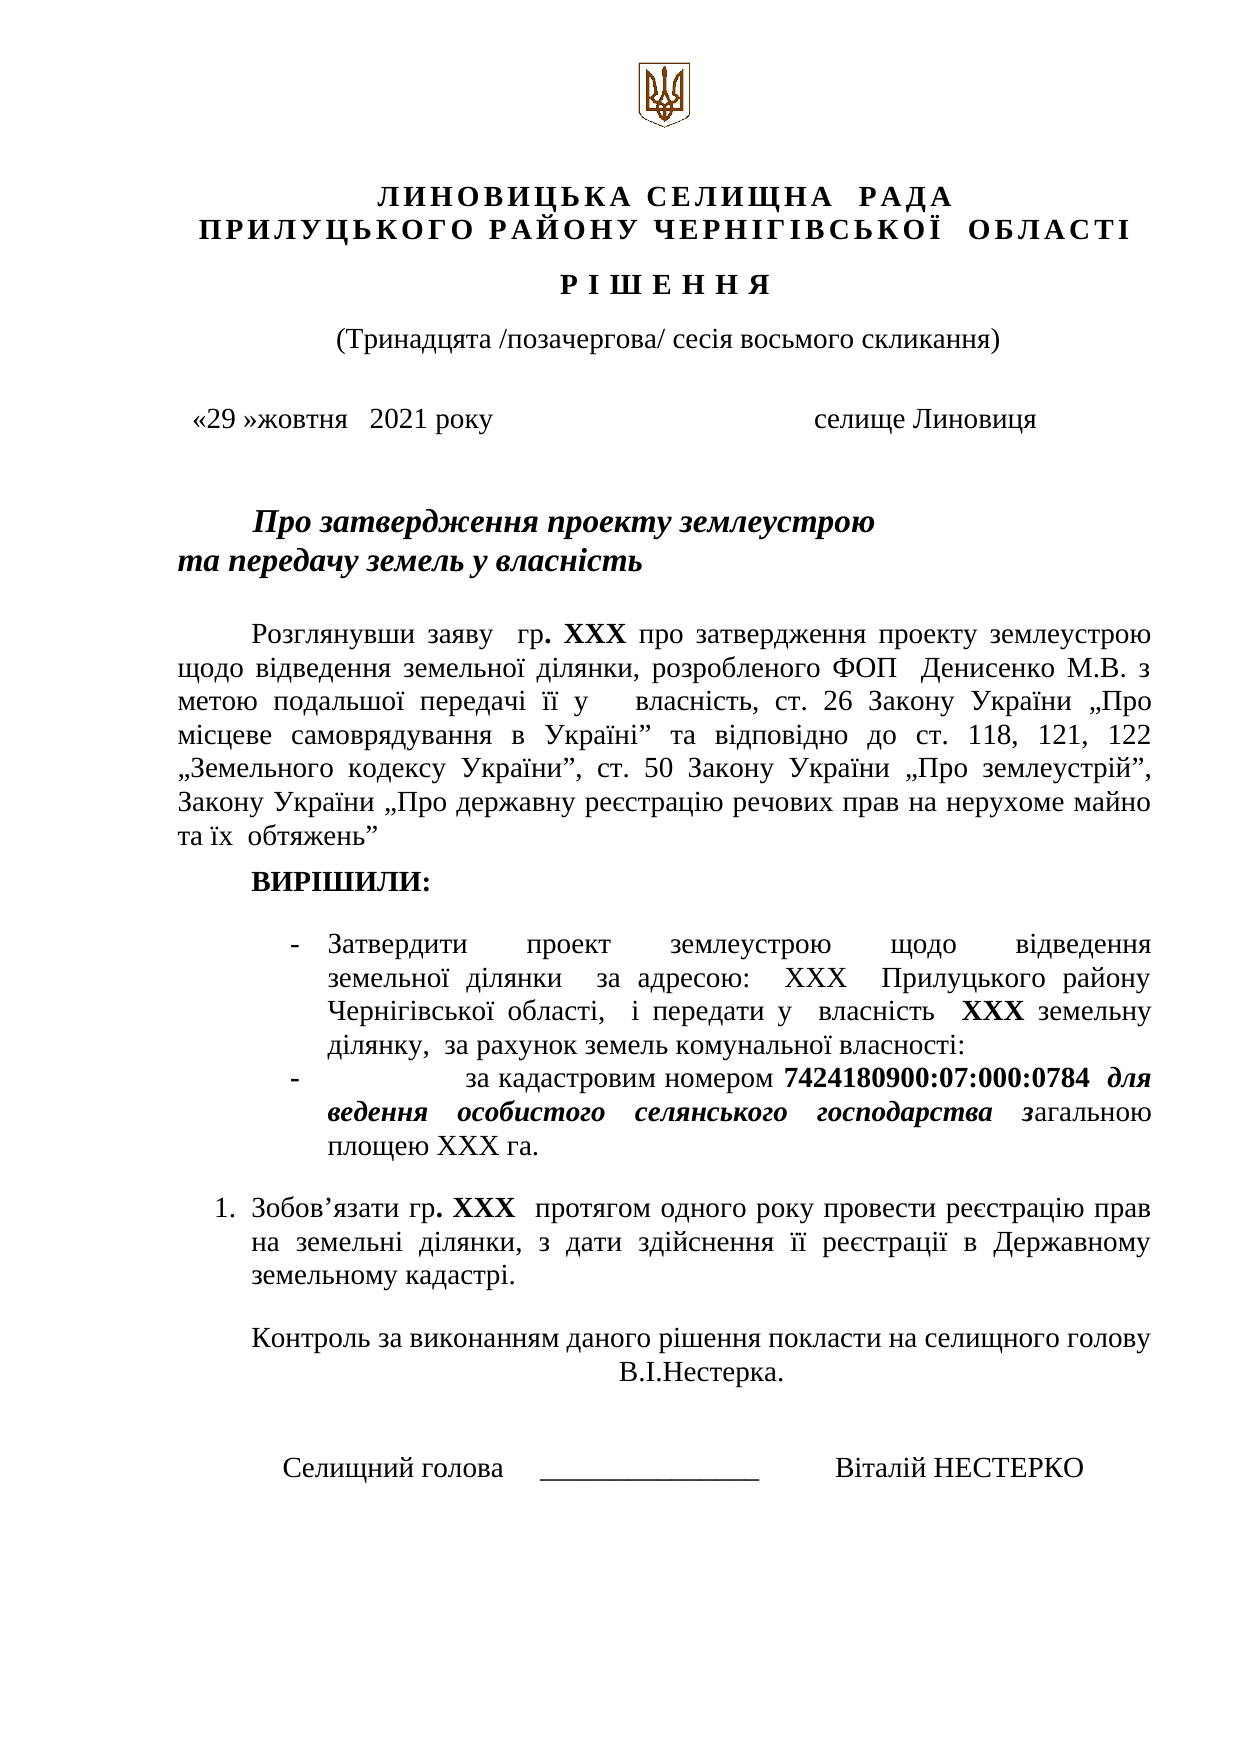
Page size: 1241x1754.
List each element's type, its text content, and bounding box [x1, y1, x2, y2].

text Селищний голова _______________ Віталій НЕСТЕРКО [215, 1450, 1152, 1483]
subtitle РІШЕННЯ [177, 267, 1152, 300]
text ВИРІШИЛИ: [177, 864, 1152, 897]
text Контроль за виконанням даного рішення покласти на селищного голову В.І.Нестерка. [251, 1320, 1152, 1387]
text та передачу земель у власність [177, 540, 1152, 578]
subtitle (Тринадцята /позачергова/ сесія восьмого скликання) [177, 321, 1152, 355]
text Про затвердження проекту землеустрою [177, 501, 1152, 540]
list за кадастровим номером 7424180900:07:000:0784 для ведення особистого селянського господарства загальною площею ХХХ га. [290, 1061, 1152, 1161]
list Затвердити проект землеустрою щодо відведення земельної ділянки за адресою: ХХХ Прилуцького району Чернігівської області, і передати у власність ХХХ земельну ділянку, за рахунок земель комунальної власності: [290, 926, 1152, 1061]
subtitle «29 »жовтня 2021 року селище Линовиця [177, 401, 1152, 434]
subtitle ПРИЛУЦЬКОГО РАЙОНУ ЧЕРНІГІВСЬКОЇ ОБЛАСТІ [177, 212, 1152, 246]
subtitle ЛИНОВИЦЬКА СЕЛИЩНА РАДА [177, 179, 1152, 212]
picture [633, 58, 695, 131]
text Розглянувши заяву гр. ХХХ про затвердження проекту землеустрою щодо відведення земельної ділянки, розробленого ФОП Денисенко М.В. з метою подальшої передачі її у власність, ст. 26 Закону України „Про місцеве самоврядування в Україні” та відповідно до ст. 118, 121, 122 „Земельного кодексу України”, ст. 50 Закону України „Про землеустрій”, Закону України „Про державну реєстрацію речових прав на нерухоме майно та їх обтяжень” [177, 616, 1152, 851]
list Зобов’язати гр. ХХХ протягом одного року провести реєстрацію прав на земельні ділянки, з дати здійснення її реєстрації в Державному земельному кадастрі. [214, 1190, 1152, 1291]
